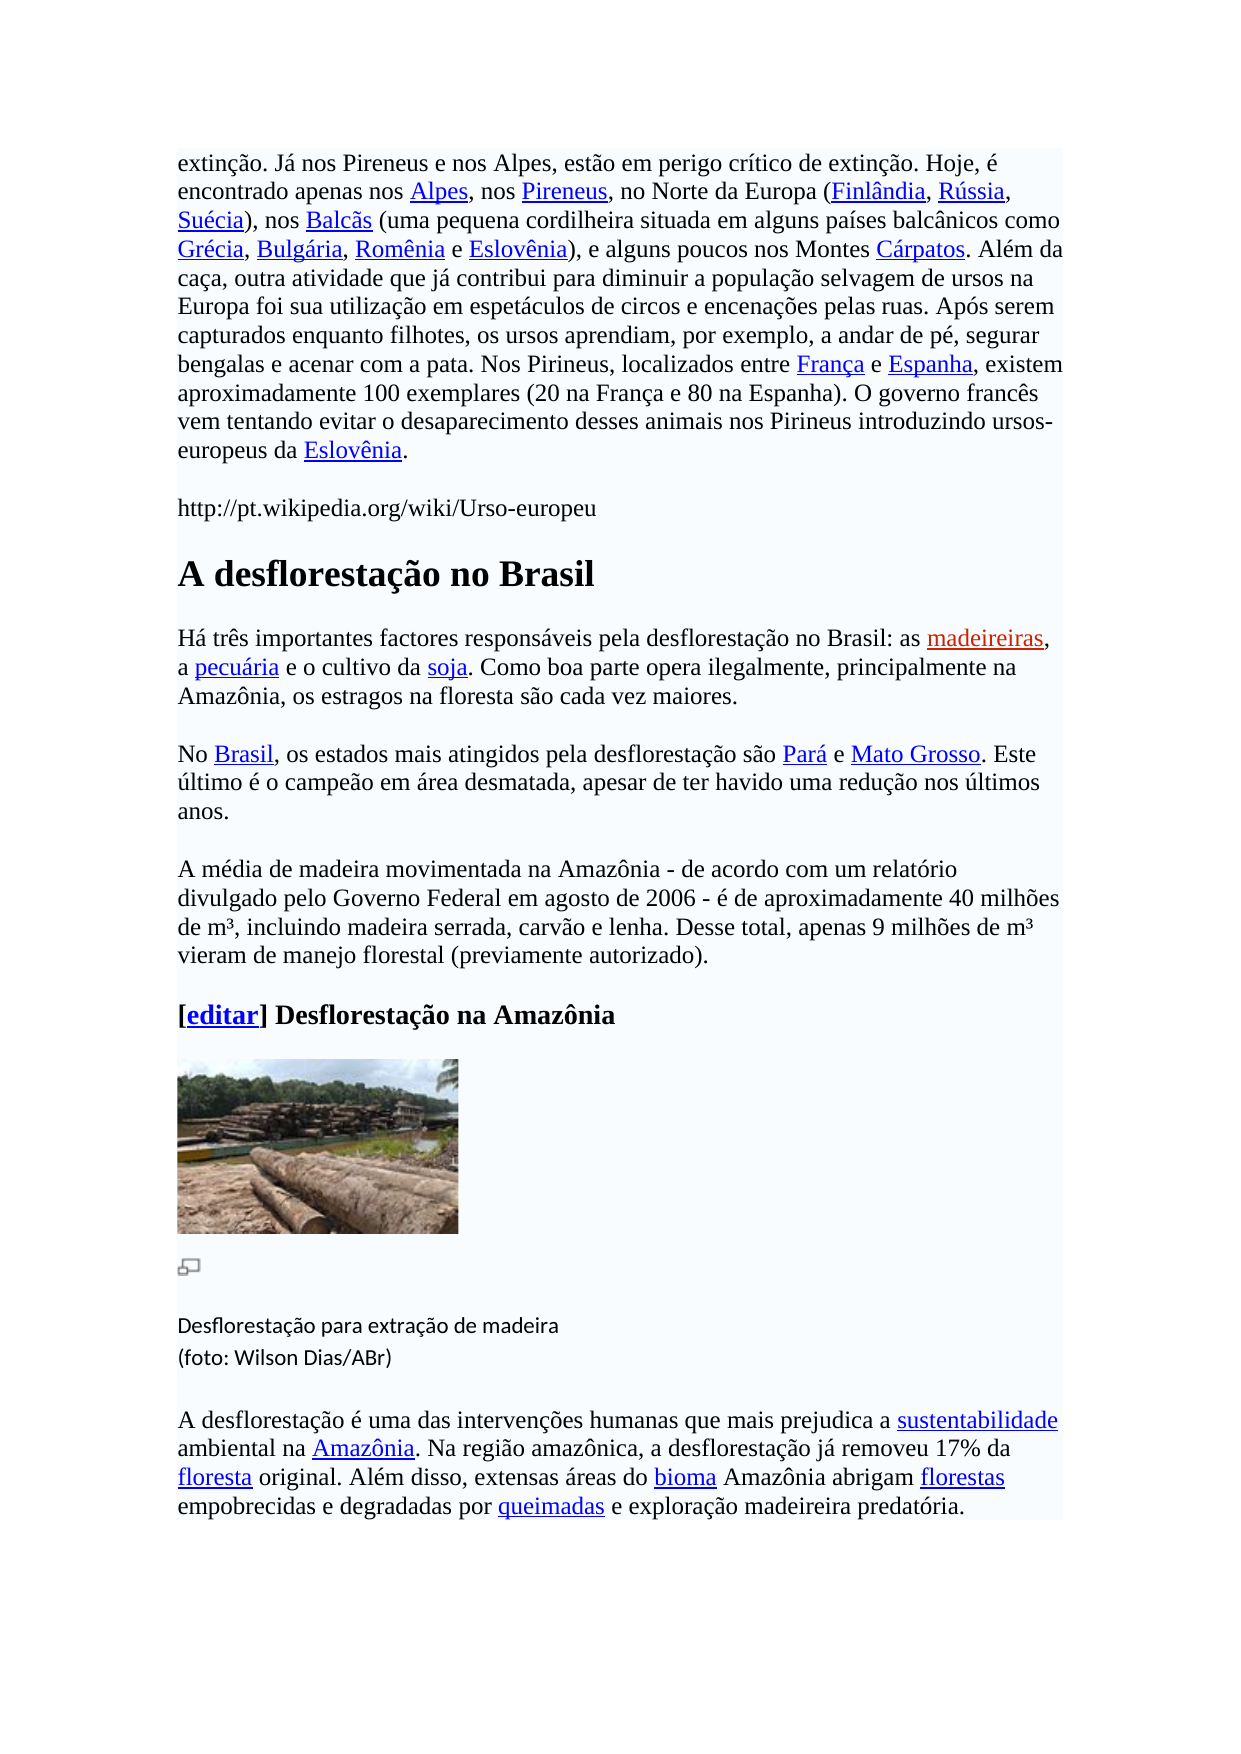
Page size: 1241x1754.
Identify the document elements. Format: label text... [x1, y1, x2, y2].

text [177, 148, 1063, 464]
text A média de madeira movimentada na Amazônia - de acordo com um relatório divulgado pelo Governo Federal em agosto de 2006 - é de aproximadamente 40 milhões de m³, incluindo madeira serrada, carvão e lenha. Desse total, apenas 9 milhões de m³ vieram de manejo florestal (previamente autorizado). [177, 854, 1063, 969]
text Desflorestação para extração de madeira (foto: Wilson Dias/ABr) [177, 1311, 1063, 1371]
text No Brasil, os estados mais atingidos pela desflorestação são Pará e Mato Grosso. Este último é o campeão em área desmatada, apesar de ter havido uma redução nos últimos anos. [177, 739, 1063, 825]
text A desflorestação é uma das intervenções humanas que mais prejudica a sustentabilidade ambiental na Amazônia. Na região amazônica, a desflorestação já removeu 17% da floresta original. Além disso, extensas áreas do bioma Amazônia abrigam florestas empobrecidas e degradadas por queimadas e exploração madeireira predatória. [177, 1405, 1063, 1520]
text Há três importantes factores responsáveis pela desflorestação no Brasil: as madeireiras, a pecuária e o cultivo da soja. Como boa parte opera ilegalmente, principalmente na Amazônia, os estragos na floresta são cada vez maiores. [177, 623, 1063, 709]
subtitle [editar] Desflorestação na Amazônia [177, 998, 1063, 1031]
picture [177, 1059, 459, 1234]
subtitle A desflorestação no Brasil [177, 551, 1063, 594]
text http://pt.wikipedia.org/wiki/Urso-europeu [177, 493, 1063, 522]
picture [177, 1258, 201, 1276]
